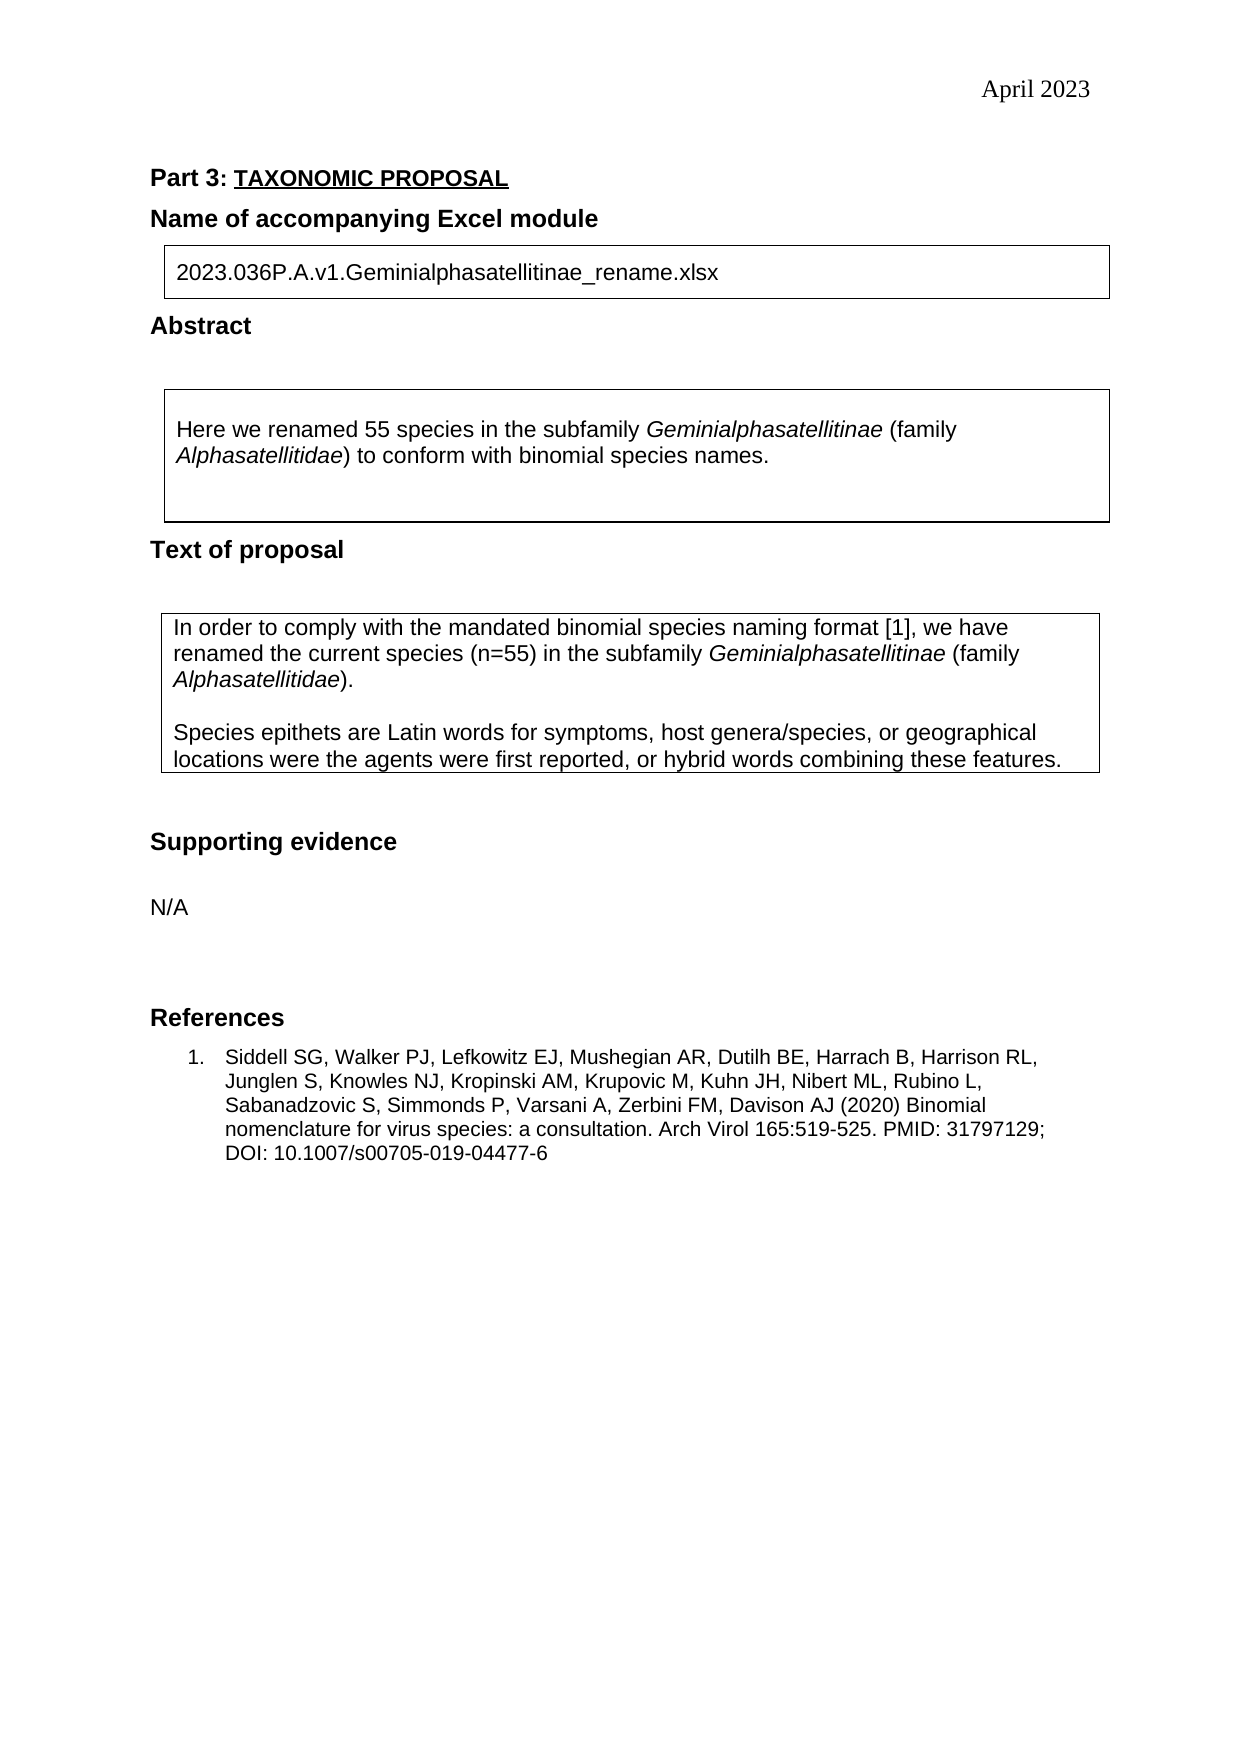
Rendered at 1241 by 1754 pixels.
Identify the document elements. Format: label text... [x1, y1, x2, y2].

text Text of proposal [150, 535, 1090, 564]
text N/A [150, 894, 1090, 921]
text Name of accompanying Excel module [150, 204, 1090, 232]
table_header [150, 576, 1111, 773]
text References [150, 1003, 1090, 1032]
text Supporting evidence [150, 827, 1090, 856]
table_header Here we renamed 55 species in the subfamily Geminialphasatellitinae (family Alphasatellitidae) to conform with binomial species names. [165, 390, 1109, 521]
text Abstract [150, 311, 1090, 340]
table_header 2023.036P.A.v1.Geminialphasatellitinae_rename.xlsx [165, 246, 1109, 297]
list Siddell SG, Walker PJ, Lefkowitz EJ, Mushegian AR, Dutilh BE, Harrach B, Harrison RL, Junglen S, Knowles NJ, Kropinski AM, Krupovic M, Kuhn JH, Nibert ML, Rubino L, Sabanadzovic S, Simmonds P, Varsani A, Zerbini FM, Davison AJ (2020) Binomial nomenclature for virus species: a consultation. Arch Virol 165:519-525. PMID: 31797129; DOI: 10.1007/s00705-019-04477-6 [187, 1044, 1090, 1164]
text Part 3: TAXONOMIC PROPOSAL [150, 162, 1090, 191]
